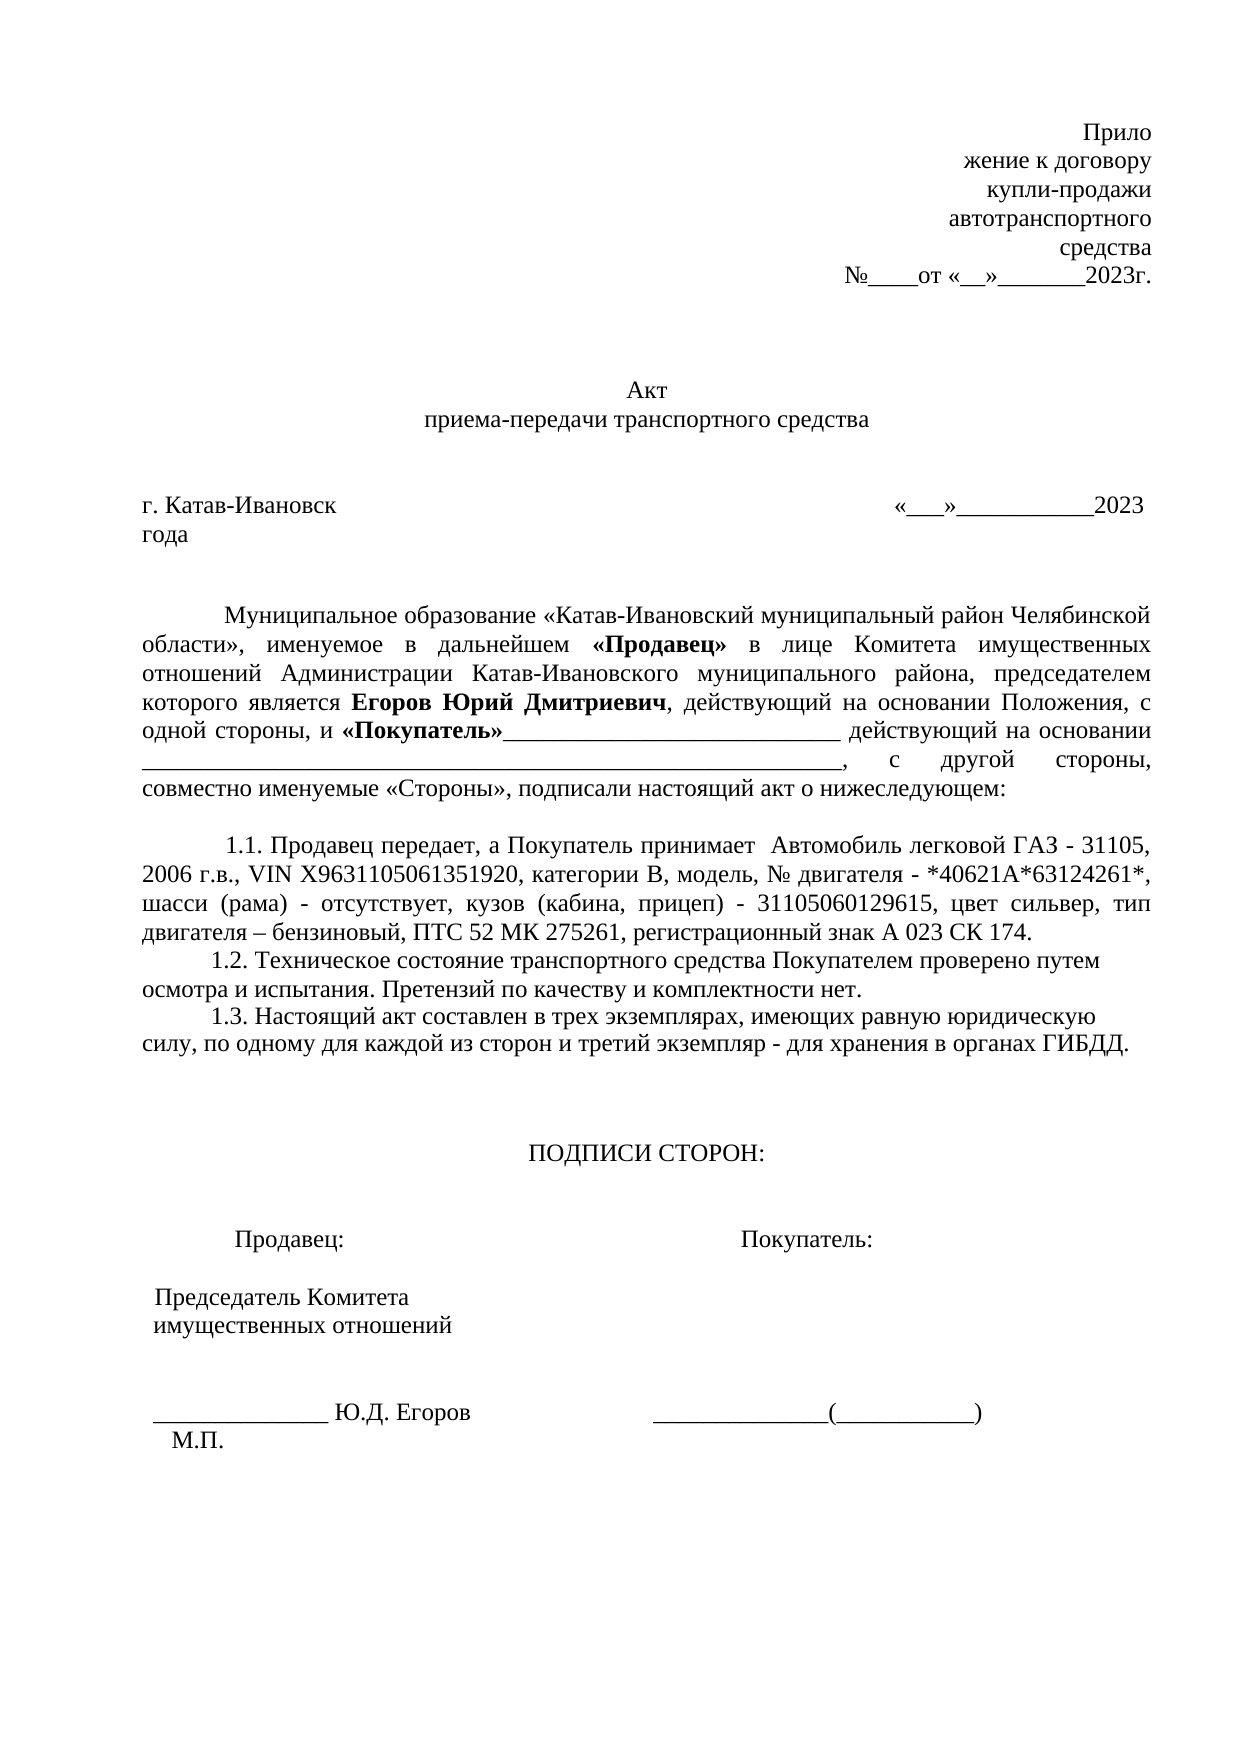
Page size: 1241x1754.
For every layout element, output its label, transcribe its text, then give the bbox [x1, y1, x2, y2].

text 1.3. Настоящий акт составлен в трех экземплярах, имеющих равную юридическую силу, по одному для каждой из сторон и третий экземпляр - для хранения в органах ГИБДД. [142, 1003, 1146, 1057]
text Муниципальное образование «Катав-Ивановский муниципальный район Челябинской области», именуемое в дальнейшем «Продавец» в лице Комитета имущественных отношений Администрации Катав-Ивановского муниципального района, председателем которого является Егоров Юрий Дмитриевич, действующий на основании Положения, с одной стороны, и «Покупатель»___________________________ действующий на основании ________________________________________________________, с другой стороны, совместно именуемые «Стороны», подписали настоящий акт о нижеследующем: [142, 601, 1152, 802]
table_header Покупатель: [592, 1224, 1081, 1282]
text Приложение к договору купли-продажи [732, 117, 1152, 203]
text г. Катав-Ивановск «___»___________2023 года [142, 490, 1152, 548]
table_header Продавец: [142, 1224, 592, 1282]
text приема-передачи транспортного средства [142, 404, 1152, 433]
text 1.1. Продавец передает, а Покупатель принимает Автомобиль легковой ГАЗ - 31105, 2006 г.в., VIN Х9631105061351920, категории В, модель, № двигателя - *40621А*63124261*, шасси (рама) - отсутствует, кузов (кабина, прицеп) - 31105060129615, цвет сильвер, тип двигателя – бензиновый, ПТС 52 МК 275261, регистрационный знак А 023 СК 174. [142, 831, 1152, 946]
text Акт [142, 375, 1152, 404]
text автотранспортного средства [404, 203, 1152, 260]
table_cell ______________(___________) [592, 1282, 1081, 1512]
text ПОДПИСИ СТОРОН: [142, 1138, 1152, 1167]
text №____от «__»_______2023г. [404, 260, 1152, 289]
table_cell Председатель Комитета имущественных отношений ______________ Ю.Д. Егоров М.П. [142, 1282, 592, 1512]
text 1.2. Техническое состояние транспортного средства Покупателем проверено путем осмотра и испытания. Претензий по качеству и комплектности нет. [142, 946, 1152, 1003]
